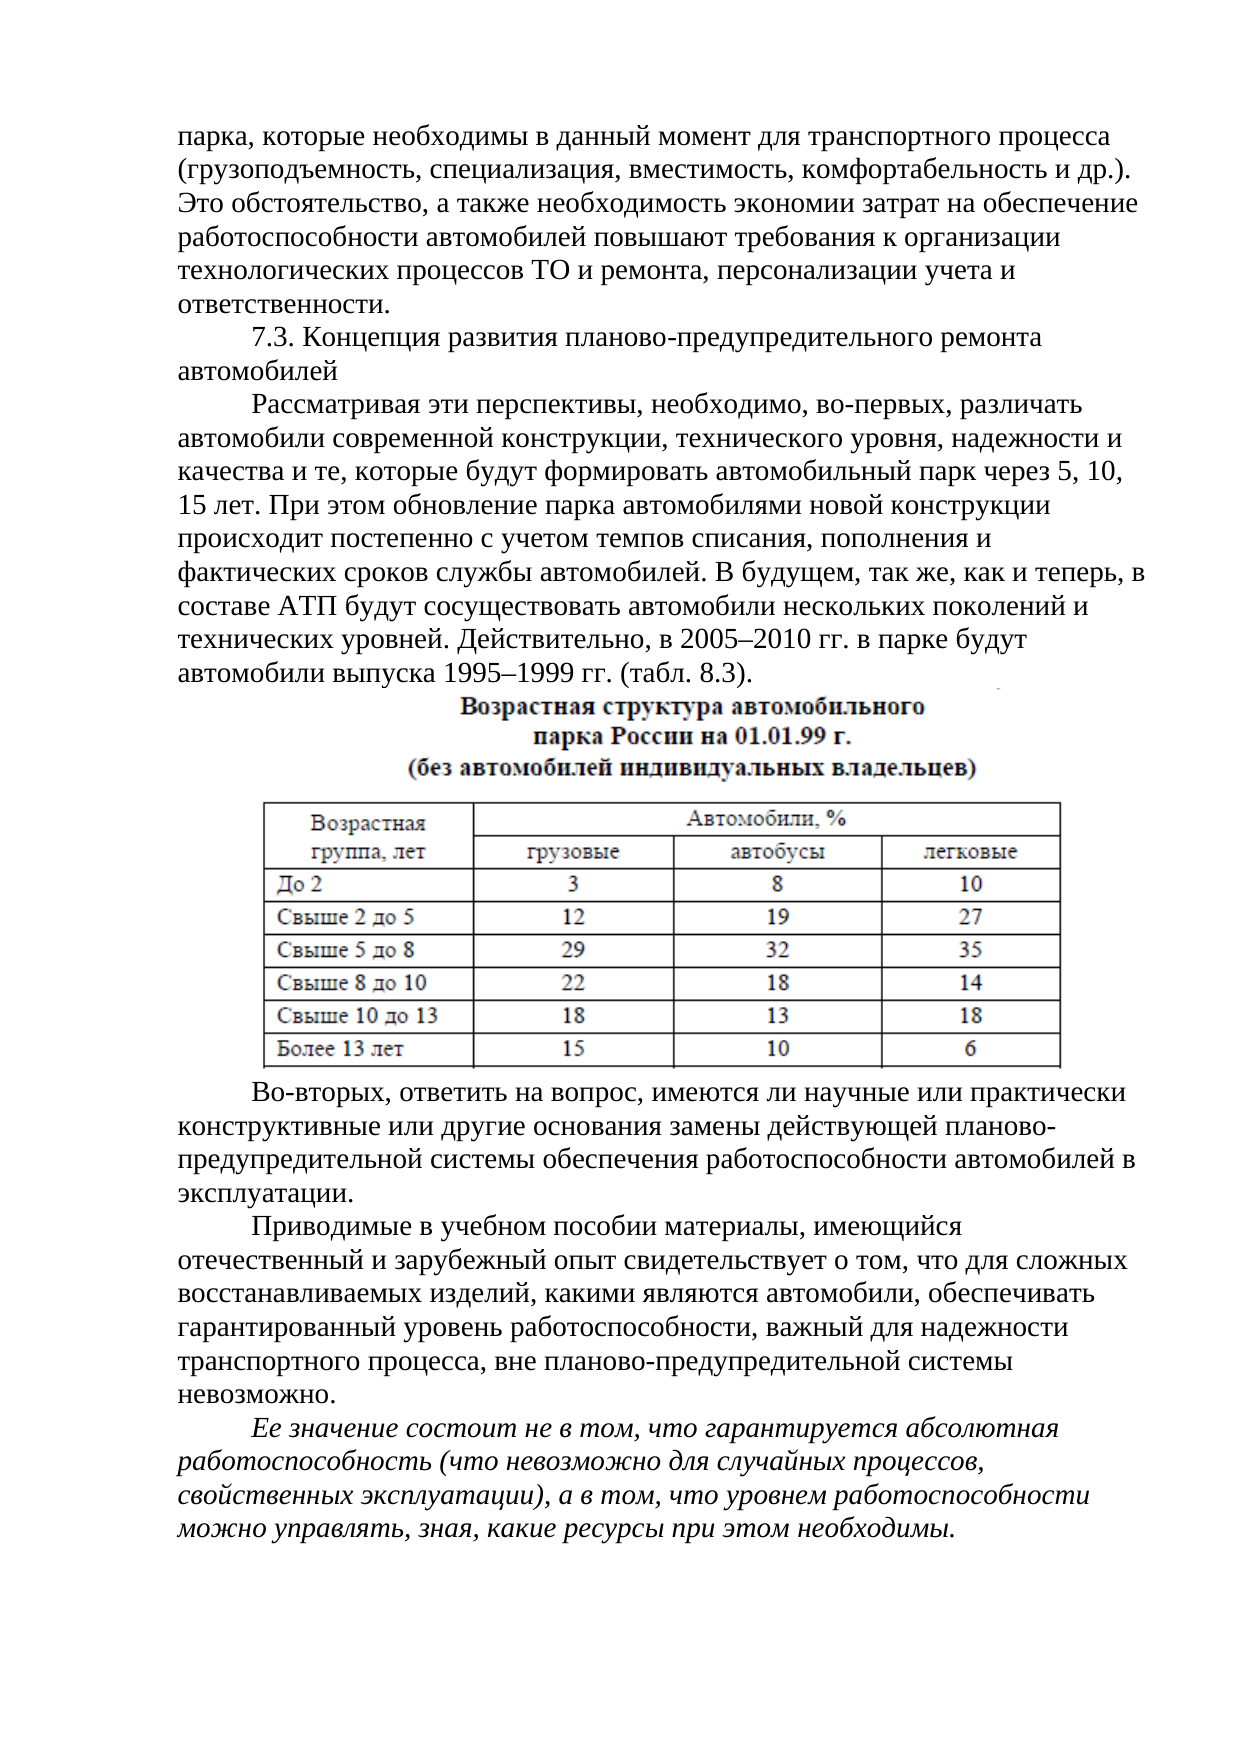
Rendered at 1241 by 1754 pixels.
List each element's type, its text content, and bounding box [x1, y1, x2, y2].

text Во-вторых, ответить на вопрос, имеются ли научные или практически конструктивные или другие основания замены действующей планово-предупредительной системы обеспечения работоспособности автомобилей в эксплуатации. [177, 1074, 1152, 1208]
text Ее значение состоит не в том, что гарантируется абсолютная работоспособность (что невозможно для случайных процессов, свойственных эксплуатации), а в том, что уровнем работоспособности можно управлять, зная, какие ресурсы при этом необходимы. [177, 1410, 1152, 1544]
text Приводимые в учебном пособии материалы, имеющийся отечественный и зарубежный опыт свидетельствует о том, что для сложных восстанавливаемых изделий, какими являются автомобили, обеспечивать гарантированный уровень работоспособности, важный для надежности транспортного процесса, вне планово-предупредительной системы невозможно. [177, 1208, 1152, 1410]
text Рассматривая эти перспективы, необходимо, во-первых, различать автомобили современной конструкции, технического уровня, надежности и качества и те, которые будут формировать автомобильный парк через 5, 10, 15 лет. При этом обновление парка автомобилями новой конструкции происходит постепенно с учетом темпов списания, пополнения и фактических сроков службы автомобилей. В будущем, так же, как и теперь, в составе АТП будут сосуществовать автомобили нескольких поколений и технических уровней. Действительно, в 2005–2010 гг. в парке будут автомобили выпуска 1995–1999 гг. (табл. 8.3). [177, 386, 1152, 688]
text 7.3. Концепция развития планово-предупредительного ремонта автомобилей [177, 319, 1152, 386]
picture [251, 688, 1066, 1075]
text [177, 118, 1152, 319]
